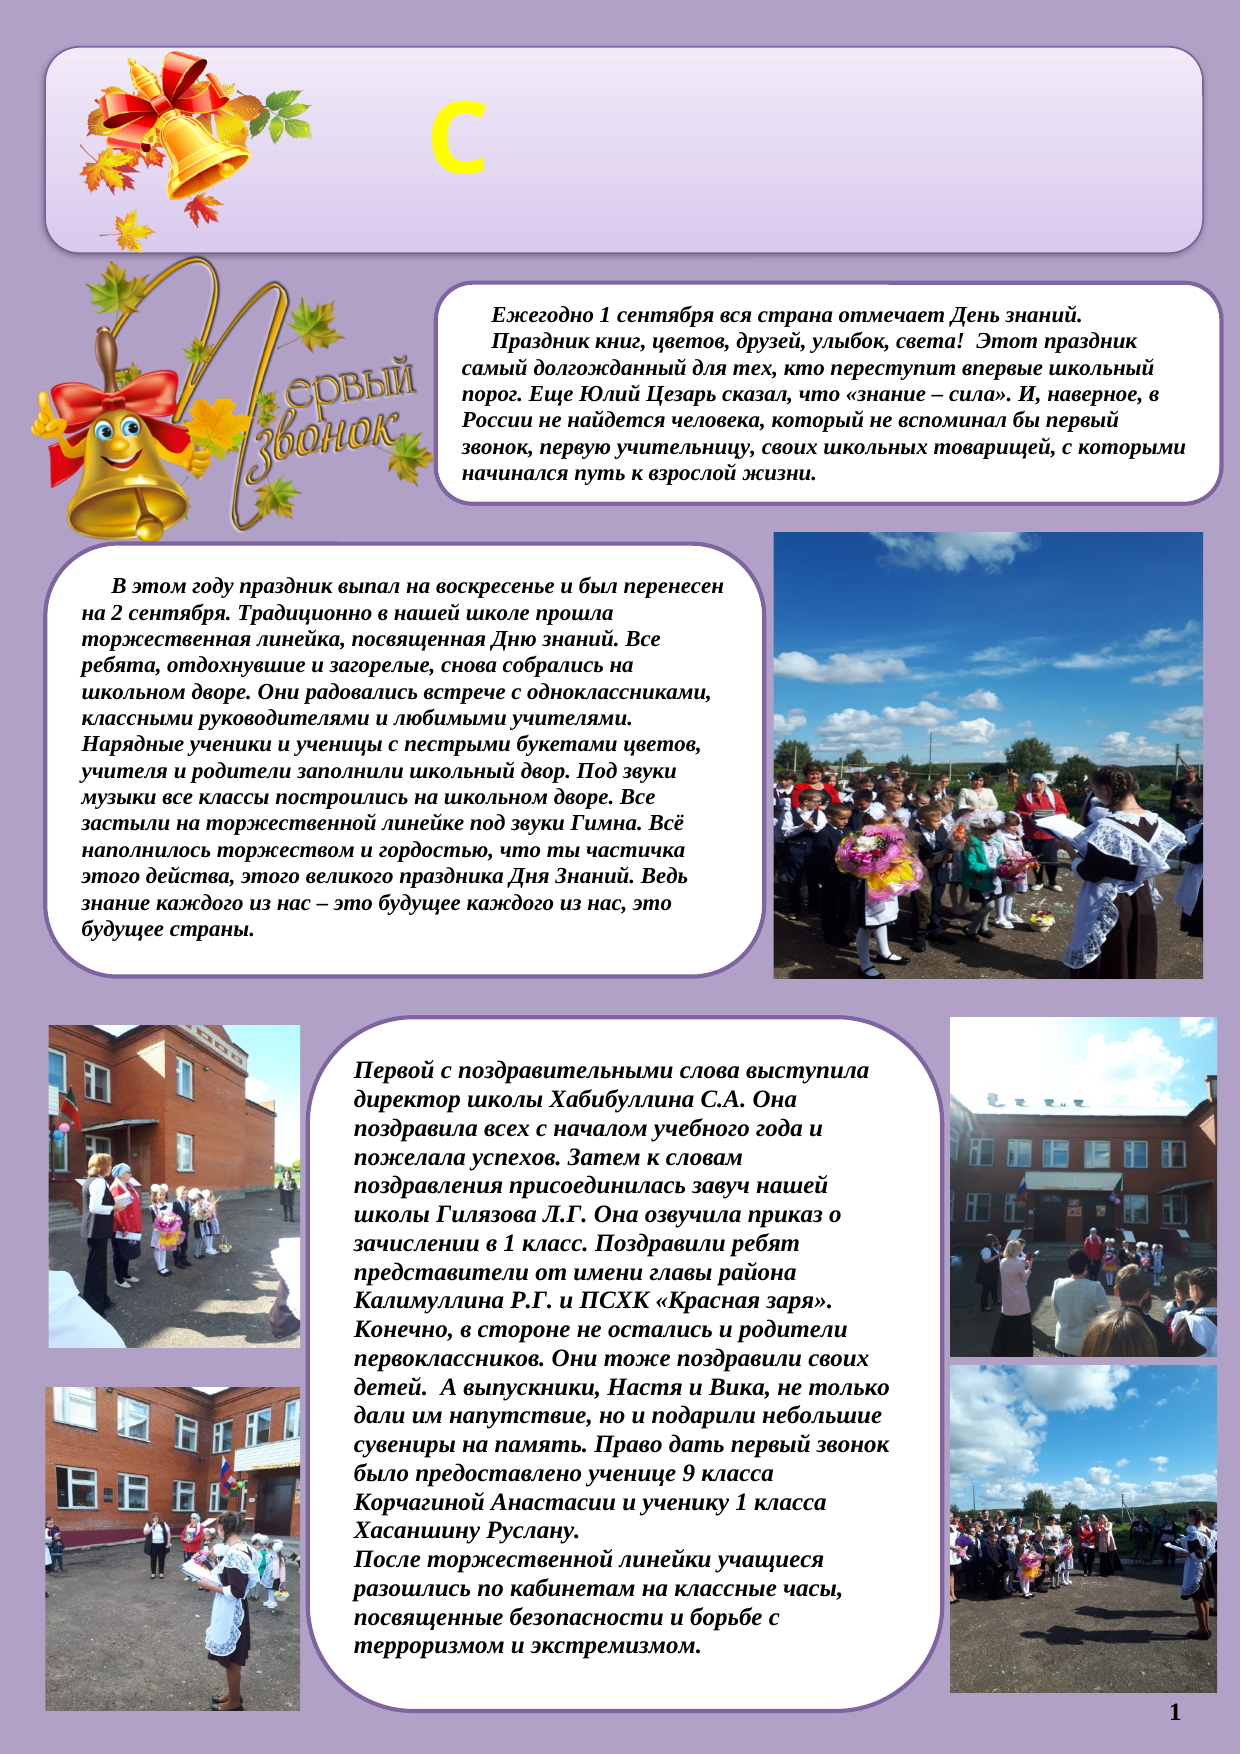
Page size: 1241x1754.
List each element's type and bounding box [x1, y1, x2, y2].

picture [48, 1025, 300, 1348]
picture [45, 1387, 300, 1711]
picture [950, 1365, 1218, 1693]
picture [950, 1017, 1218, 1357]
picture [773, 532, 1204, 979]
picture [11, 46, 440, 569]
